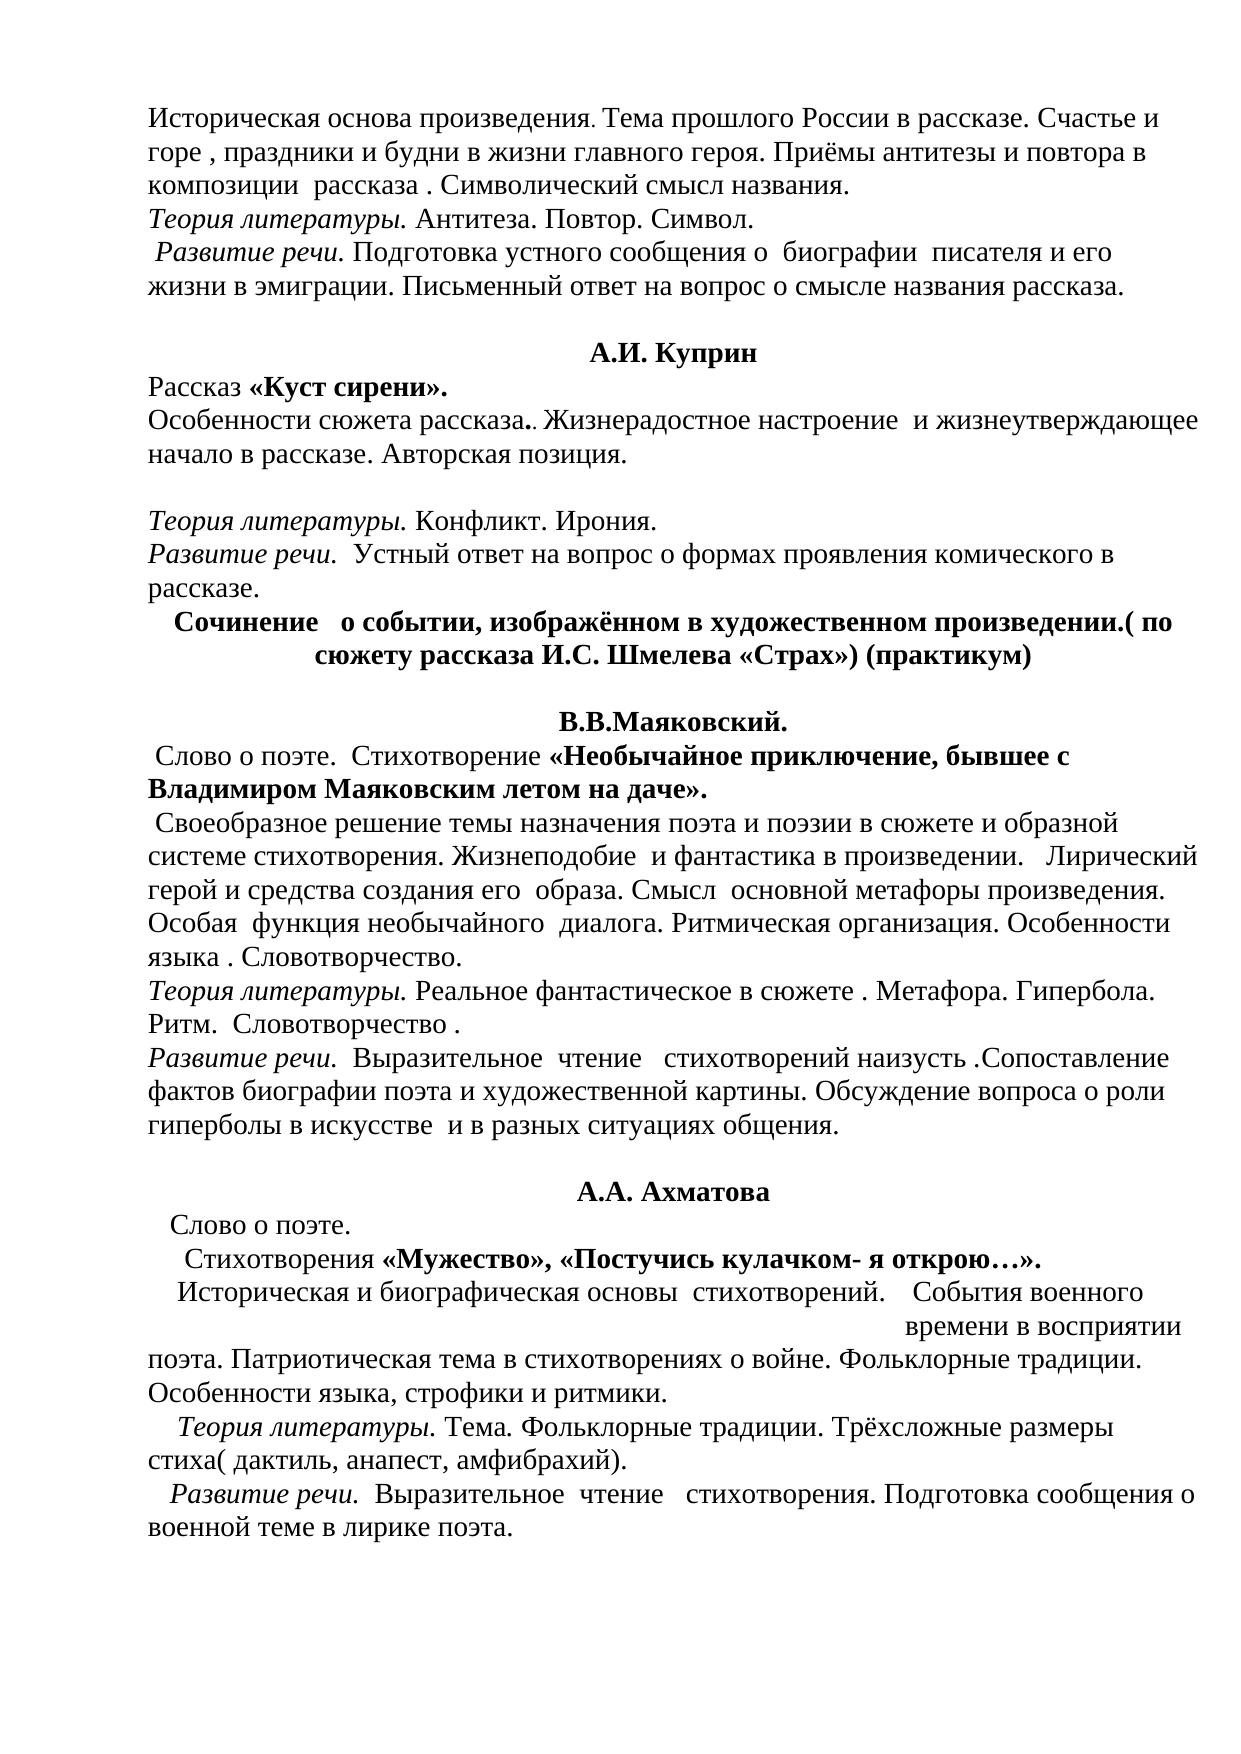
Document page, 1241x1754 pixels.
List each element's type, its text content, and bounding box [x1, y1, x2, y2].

text Сочинение о событии, изображённом в художественном произведении.( по сюжету рассказа И.С. Шмелева «Страх») (практикум) [148, 604, 1199, 671]
text Слово о поэте. [148, 1207, 1199, 1241]
text Рассказ «Куст сирени». [148, 369, 1199, 402]
text Теория литературы. Конфликт. Ирония. [148, 503, 1199, 537]
text Стихотворения «Мужество», «Постучись кулачком- я открою…». [148, 1241, 1199, 1274]
text Историческая и биографическая основы стихотворений. [148, 1274, 886, 1308]
text Развитие речи. Выразительное чтение стихотворений наизусть .Сопоставление фактов биографии поэта и художественной картины. Обсуждение вопроса о роли гиперболы в искусстве и в разных ситуациях общения. [148, 1040, 1199, 1140]
text А.А. Ахматова [148, 1174, 1199, 1207]
text Развитие речи. Выразительное чтение стихотворения. Подготовка сообщения о военной теме в лирике поэта. [148, 1476, 1199, 1543]
text Своеобразное решение темы назначения поэта и поэзии в сюжете и образной системе стихотворения. Жизнеподобие и фантастика в произведении. Лирический герой и средства создания его образа. Смысл основной метафоры произведения. Особая функция необычайного диалога. Ритмическая организация. Особенности языка . Словотворчество. [148, 805, 1199, 973]
text Историческая основа произведения. Тема прошлого России в рассказе. Счастье и горе , праздники и будни в жизни главного героя. Приёмы антитезы и повтора в композиции рассказа . Символический смысл названия. [148, 100, 1199, 201]
text Теория литературы. Антитеза. Повтор. Символ. [148, 201, 1199, 234]
text Особенности сюжета рассказа.. Жизнерадостное настроение и жизнеутверждающее начало в рассказе. Авторская позиция. [148, 402, 1199, 469]
text Теория литературы. Реальное фантастическое в сюжете . Метафора. Гипербола. Ритм. Словотворчество . [148, 973, 1199, 1040]
text В.В.Маяковский. [148, 704, 1199, 738]
text Развитие речи. Подготовка устного сообщения о биографии писателя и его жизни в эмиграции. Письменный ответ на вопрос о смысле названия рассказа. [148, 234, 1199, 302]
text Развитие речи. Устный ответ на вопрос о формах проявления комического в рассказе. [148, 537, 1199, 604]
text Теория литературы. Тема. Фольклорные традиции. Трёхсложные размеры стиха( дактиль, анапест, амфибрахий). [148, 1409, 1199, 1476]
text Слово о поэте. Стихотворение «Необычайное приключение, бывшее с Владимиром Маяковским летом на даче». [148, 738, 1199, 805]
text События военного времени в восприятии поэта. Патриотическая тема в стихотворениях о войне. Фольклорные традиции. Особенности языка, строфики и ритмики. [148, 1274, 1199, 1409]
text А.И. Куприн [148, 335, 1199, 369]
